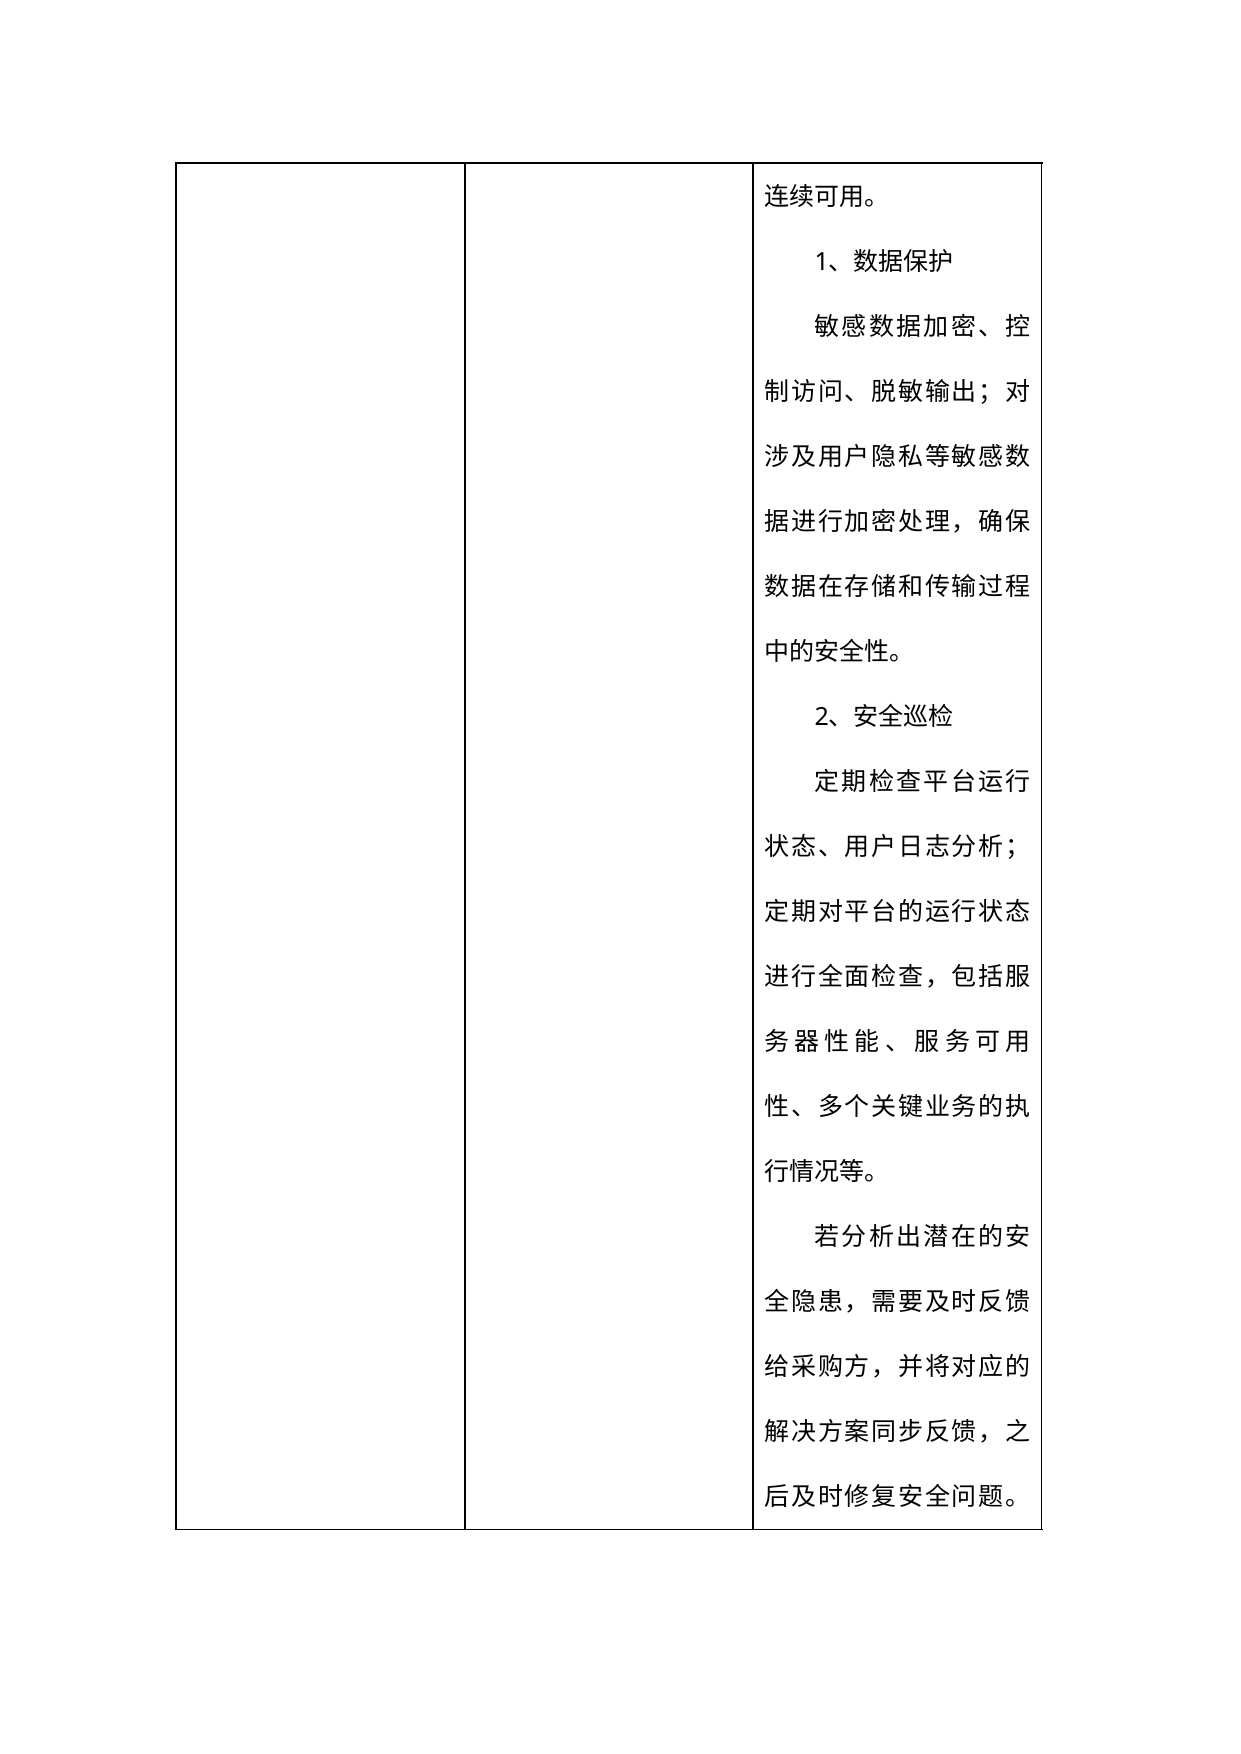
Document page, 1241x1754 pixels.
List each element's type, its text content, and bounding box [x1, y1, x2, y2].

table_cell 1 [177, 164, 464, 1528]
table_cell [754, 164, 1041, 1528]
table_cell [466, 164, 752, 1528]
